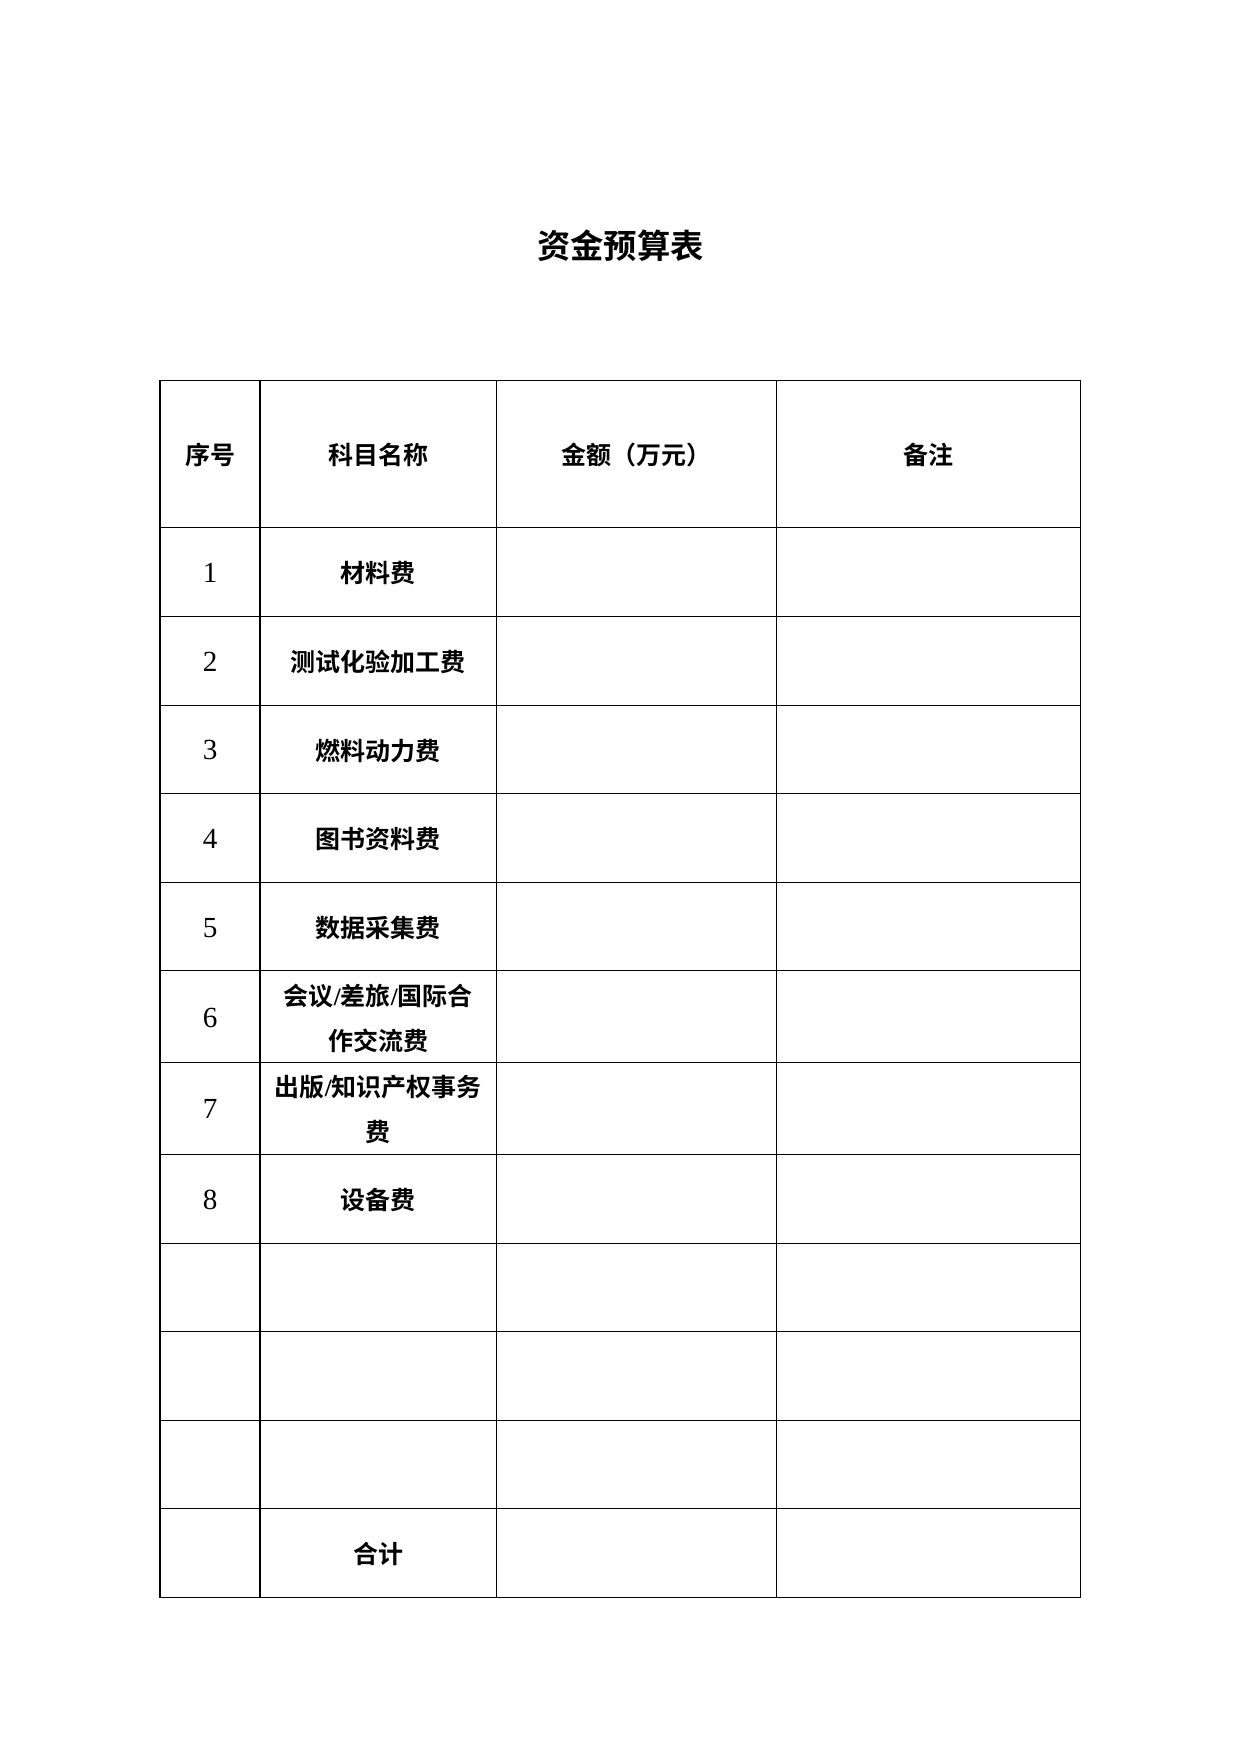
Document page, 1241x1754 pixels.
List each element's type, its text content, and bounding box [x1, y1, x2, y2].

table_cell 3 [161, 706, 259, 793]
table_cell [261, 1421, 496, 1508]
table_cell 会议/差旅/国际合作交流费 [261, 971, 496, 1062]
table_cell [497, 971, 776, 1062]
text 资金预算表 [171, 198, 1069, 289]
table_cell [161, 1244, 259, 1331]
table_cell 4 [161, 794, 259, 882]
table_cell 合计 [261, 1509, 496, 1597]
table_cell [497, 883, 776, 970]
table_cell [161, 1332, 259, 1420]
table_cell 6 [161, 971, 259, 1062]
table_cell [777, 706, 1080, 793]
table_cell [777, 1509, 1080, 1597]
table_cell 8 [161, 1155, 259, 1242]
table_cell 图书资料费 [261, 794, 496, 882]
table_cell [161, 1509, 259, 1597]
table_cell [261, 1332, 496, 1420]
table_cell 燃料动力费 [261, 706, 496, 793]
table_cell [777, 883, 1080, 970]
table_cell [497, 706, 776, 793]
table_cell [497, 1063, 776, 1154]
table_cell [777, 1332, 1080, 1420]
table_cell [497, 1155, 776, 1242]
table_cell 2 [161, 617, 259, 704]
table_cell [497, 1244, 776, 1331]
table_cell 测试化验加工费 [261, 617, 496, 704]
table_header 序号 [161, 381, 259, 527]
table_cell 1 [161, 528, 259, 616]
table_cell 数据采集费 [261, 883, 496, 970]
table_cell 设备费 [261, 1155, 496, 1242]
table_cell [777, 1421, 1080, 1508]
table_cell [777, 528, 1080, 616]
table_cell [497, 1509, 776, 1597]
table_cell 7 [161, 1063, 259, 1154]
table_cell [161, 1421, 259, 1508]
table_cell 5 [161, 883, 259, 970]
table_cell [777, 1063, 1080, 1154]
table_cell [497, 794, 776, 882]
table_cell [261, 1244, 496, 1331]
table_cell 出版/知识产权事务费 [261, 1063, 496, 1154]
table_cell [497, 1421, 776, 1508]
table_cell [777, 971, 1080, 1062]
table_cell [777, 1155, 1080, 1242]
table_cell [497, 528, 776, 616]
table_cell [497, 617, 776, 704]
table_header 科目名称 [261, 381, 496, 527]
table_cell [777, 617, 1080, 704]
table_header 备注 [777, 381, 1080, 527]
table_cell [497, 1332, 776, 1420]
table_cell 材料费 [261, 528, 496, 616]
table_header 金额（万元） [497, 381, 776, 527]
table_cell [777, 794, 1080, 882]
table_cell [777, 1244, 1080, 1331]
